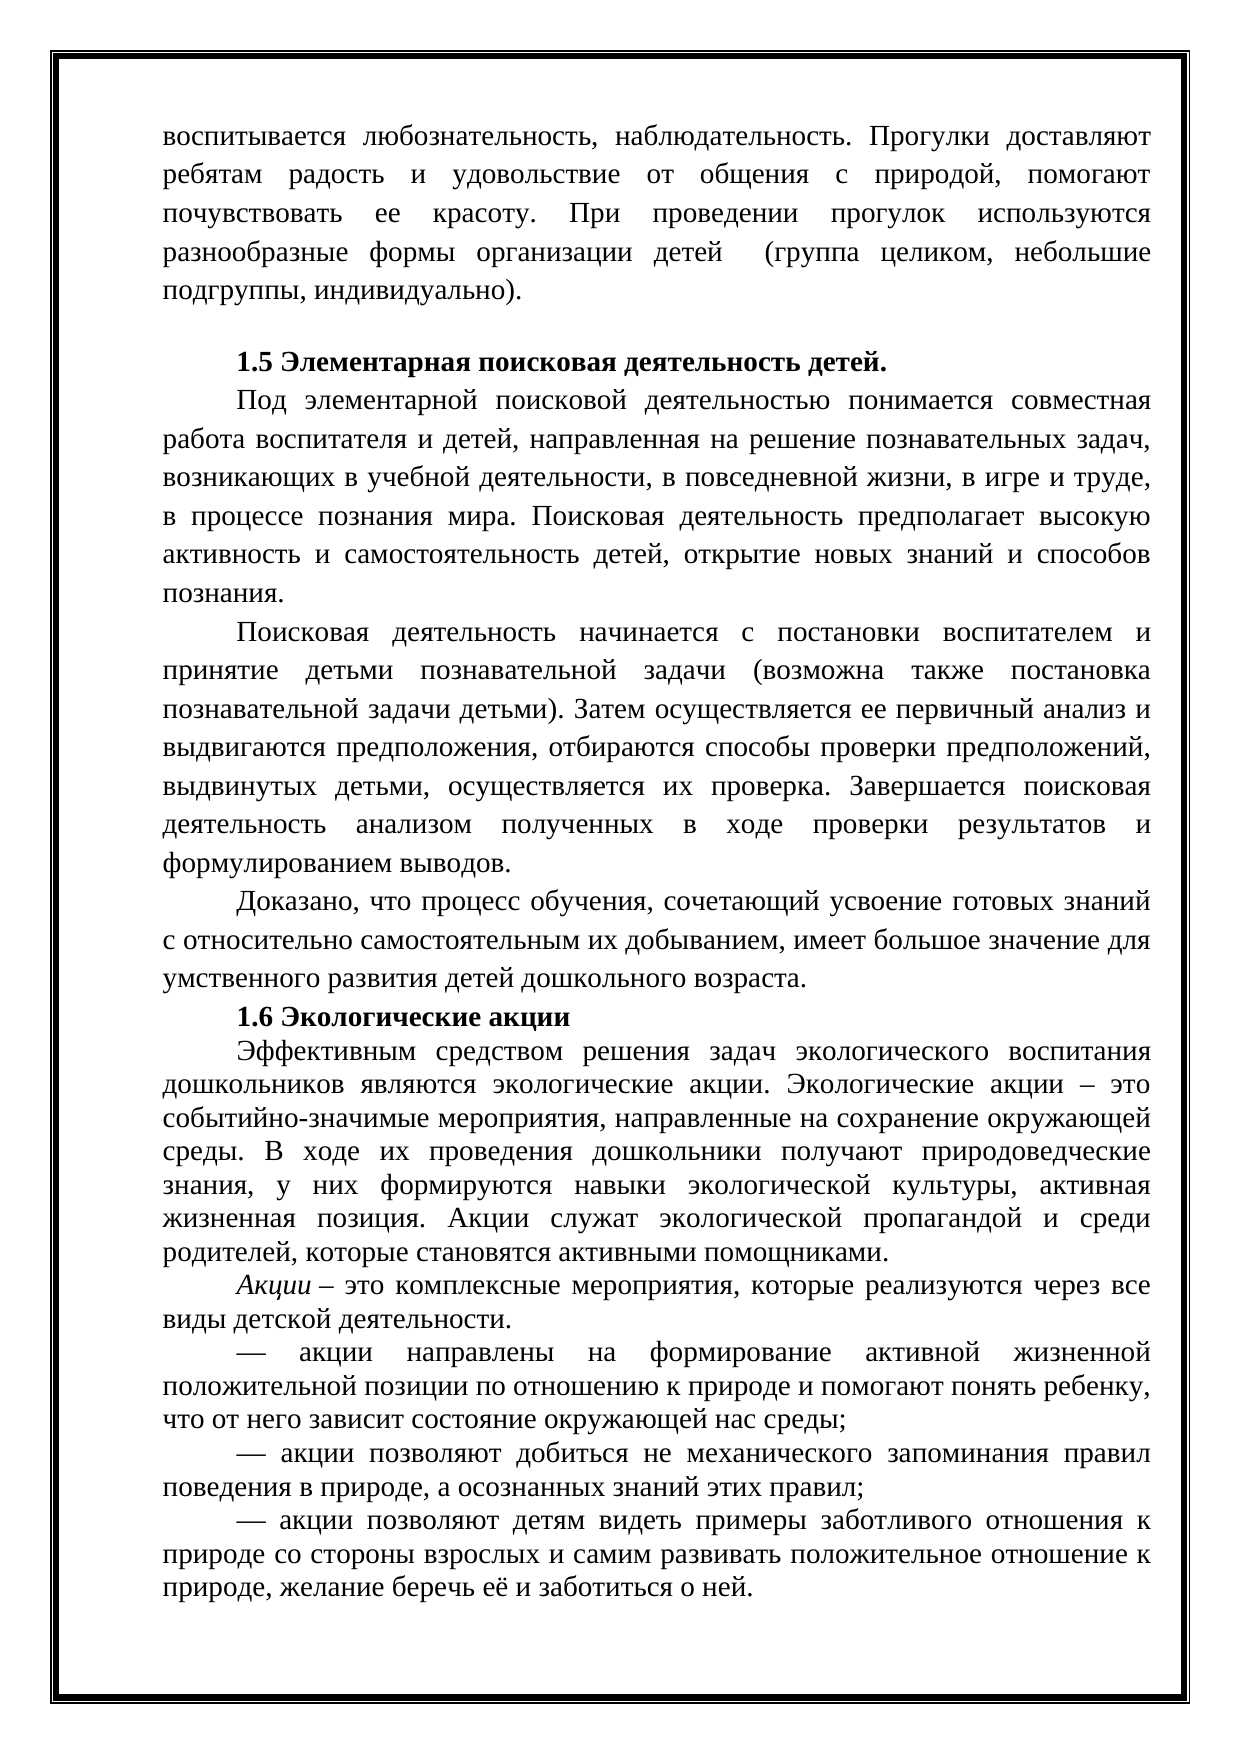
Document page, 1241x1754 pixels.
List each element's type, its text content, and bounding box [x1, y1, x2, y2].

text — акции направлены на формирование активной жизненной положительной позиции по отношению к природе и помогают понять ребенку, что от него зависит состояние окружающей нас среды; [162, 1334, 1152, 1435]
text Под элементарной поисковой деятельностью понимается совместная работа воспитателя и детей, направленная на решение познавательных задач, возникающих в учебной деятельности, в повседневной жизни, в игре и труде, в процессе познания мира. Поисковая деятельность предполагает высокую активность и самостоятельность детей, открытие новых знаний и способов познания. [162, 382, 1152, 609]
text — акции позволяют детям видеть примеры заботливого отношения к природе со стороны взрослых и самим развивать положительное отношение к природе, желание беречь её и заботиться о ней. [162, 1502, 1152, 1603]
text — акции позволяют добиться не механического запоминания правил поведения в природе, а осознанных знаний этих правил; [162, 1435, 1152, 1502]
text Акции – это комплексные мероприятия, которые реализуются через все виды детской деятельности. [162, 1267, 1152, 1334]
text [162, 118, 1152, 306]
text 1.6 Экологические акции [162, 999, 1152, 1033]
text Эффективным средством решения задач экологического воспитания дошкольников являются экологические акции. Экологические акции – это событийно-значимые мероприятия, направленные на сохранение окружающей среды. В ходе их проведения дошкольники получают природоведческие знания, у них формируются навыки экологической культуры, активная жизненная позиция. Акции служат экологической пропагандой и среди родителей, которые становятся активными помощниками. [162, 1033, 1152, 1267]
text 1.5 Элементарная поисковая деятельность детей. [162, 344, 1152, 377]
text Поисковая деятельность начинается с постановки воспитателем и принятие детьми познавательной задачи (возможна также постановка познавательной задачи детьми). Затем осуществляется ее первичный анализ и выдвигаются предположения, отбираются способы проверки предположений, выдвинутых детьми, осуществляется их проверка. Завершается поисковая деятельность анализом полученных в ходе проверки результатов и формулированием выводов. [162, 614, 1152, 878]
text Доказано, что процесс обучения, сочетающий усвоение готовых знаний с относительно самостоятельным их добыванием, имеет большое значение для умственного развития детей дошкольного возраста. [162, 883, 1152, 994]
